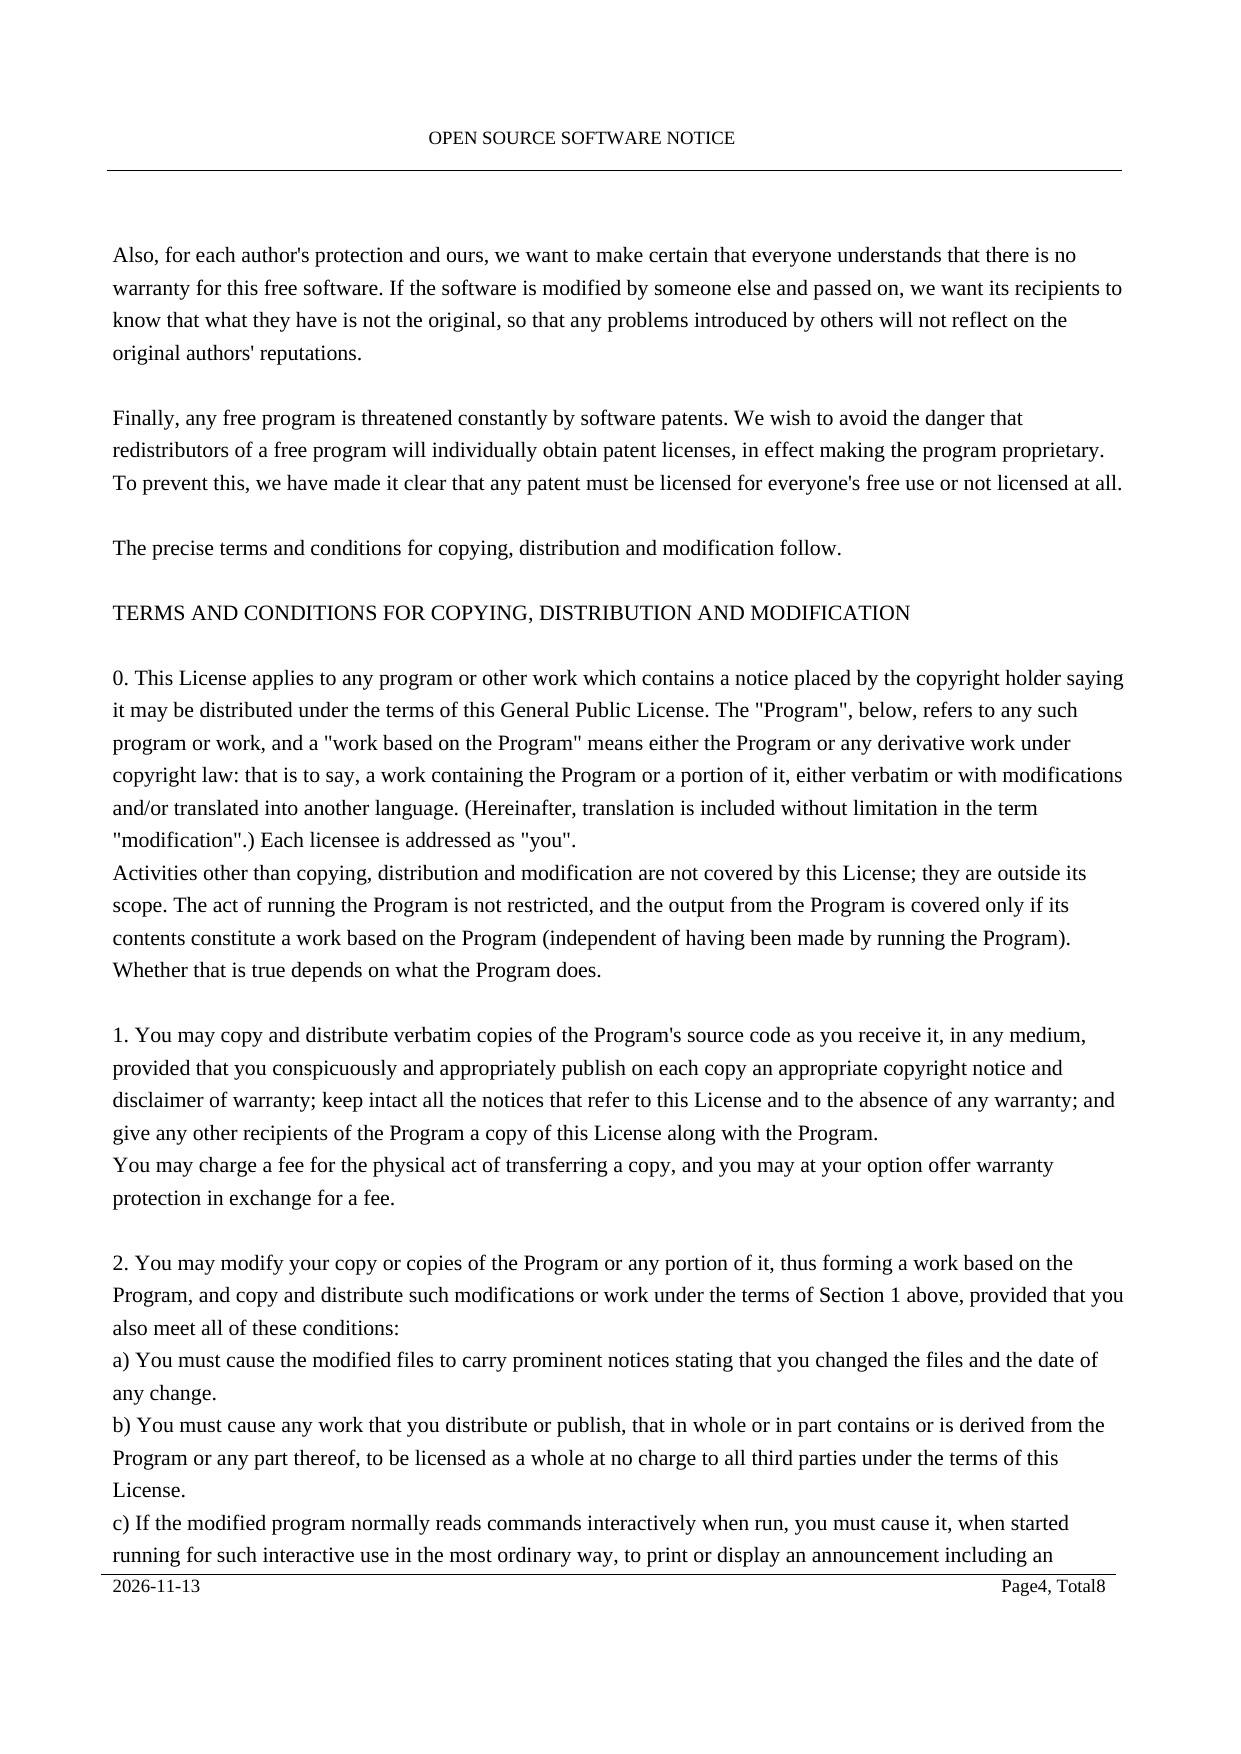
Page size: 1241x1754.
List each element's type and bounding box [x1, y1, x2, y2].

text [112, 206, 1128, 1571]
